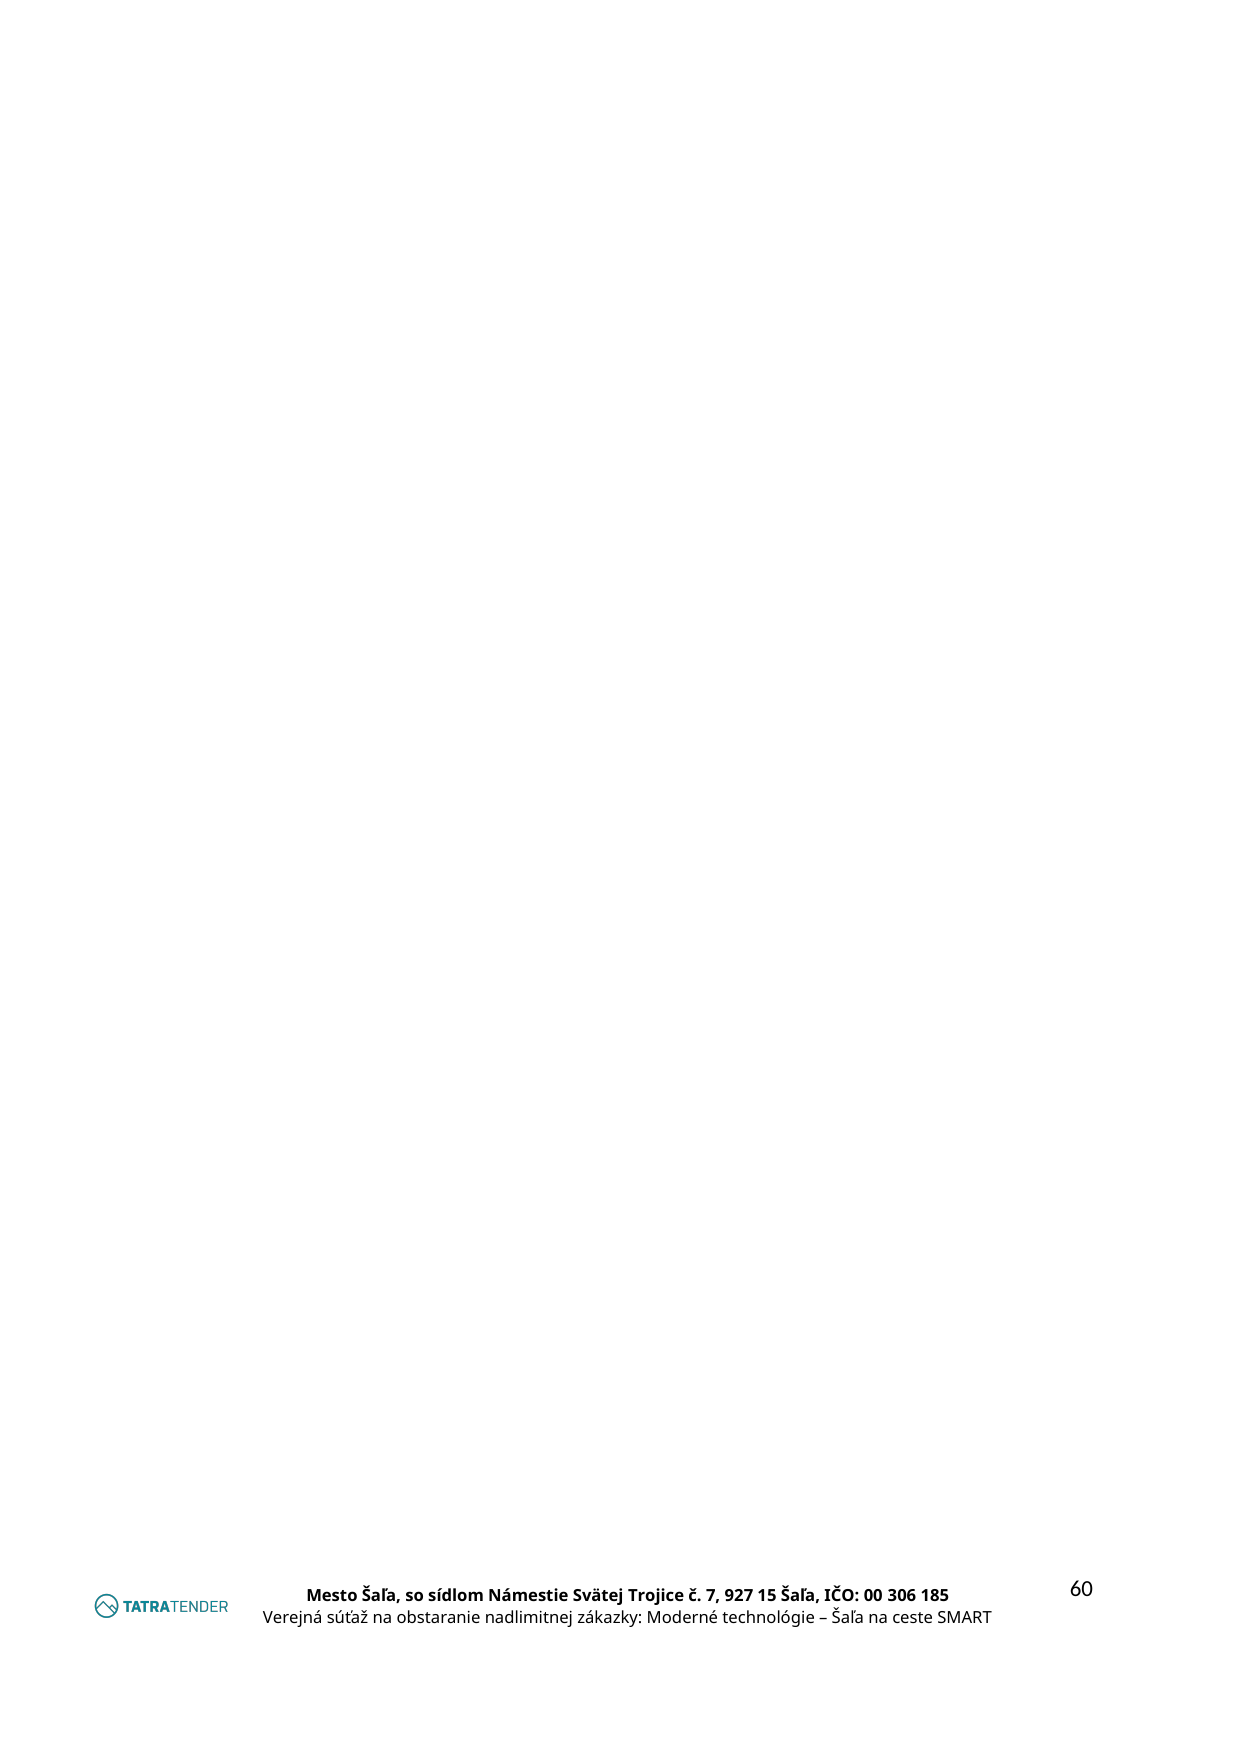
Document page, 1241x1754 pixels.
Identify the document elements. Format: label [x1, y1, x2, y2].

picture [92, 1583, 239, 1627]
